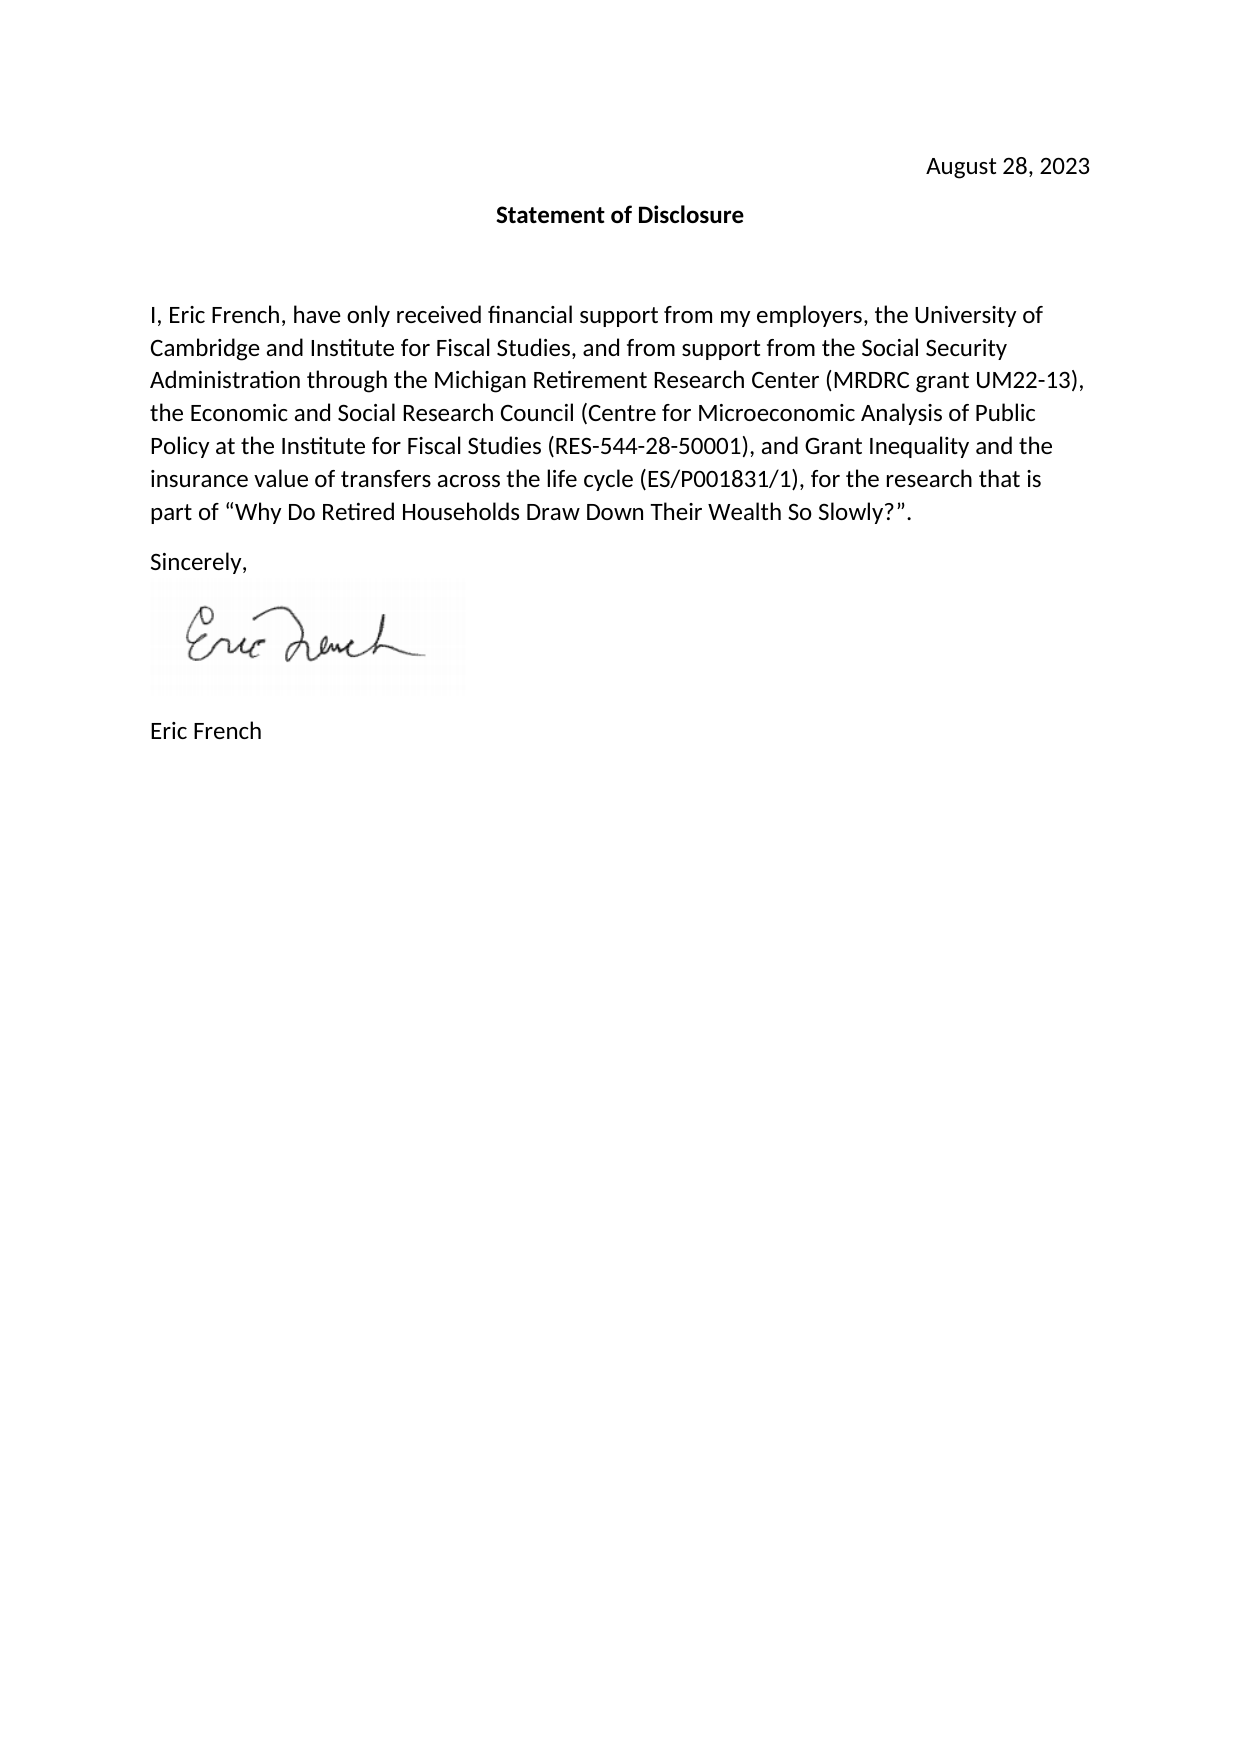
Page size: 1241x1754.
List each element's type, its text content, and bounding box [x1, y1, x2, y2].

text I, Eric French, have only received financial support from my employers, the University of Cambridge and Institute for Fiscal Studies, and from support from the Social Security Administration through the Michigan Retirement Research Center (MRDRC grant UM22-13), the Economic and Social Research Council (Centre for Microeconomic Analysis of Public Policy at the Institute for Fiscal Studies (RES-544-28-50001), and Grant Inequality and the insurance value of transfers across the life cycle (ES/P001831/1), for the research that is part of “Why Do Retired Households Draw Down Their Wealth So Slowly?”. [150, 299, 1090, 527]
picture [150, 578, 467, 696]
text Eric French [150, 715, 1090, 745]
text Statement of Disclosure [150, 199, 1090, 230]
text August 28, 2023 [150, 150, 1090, 181]
